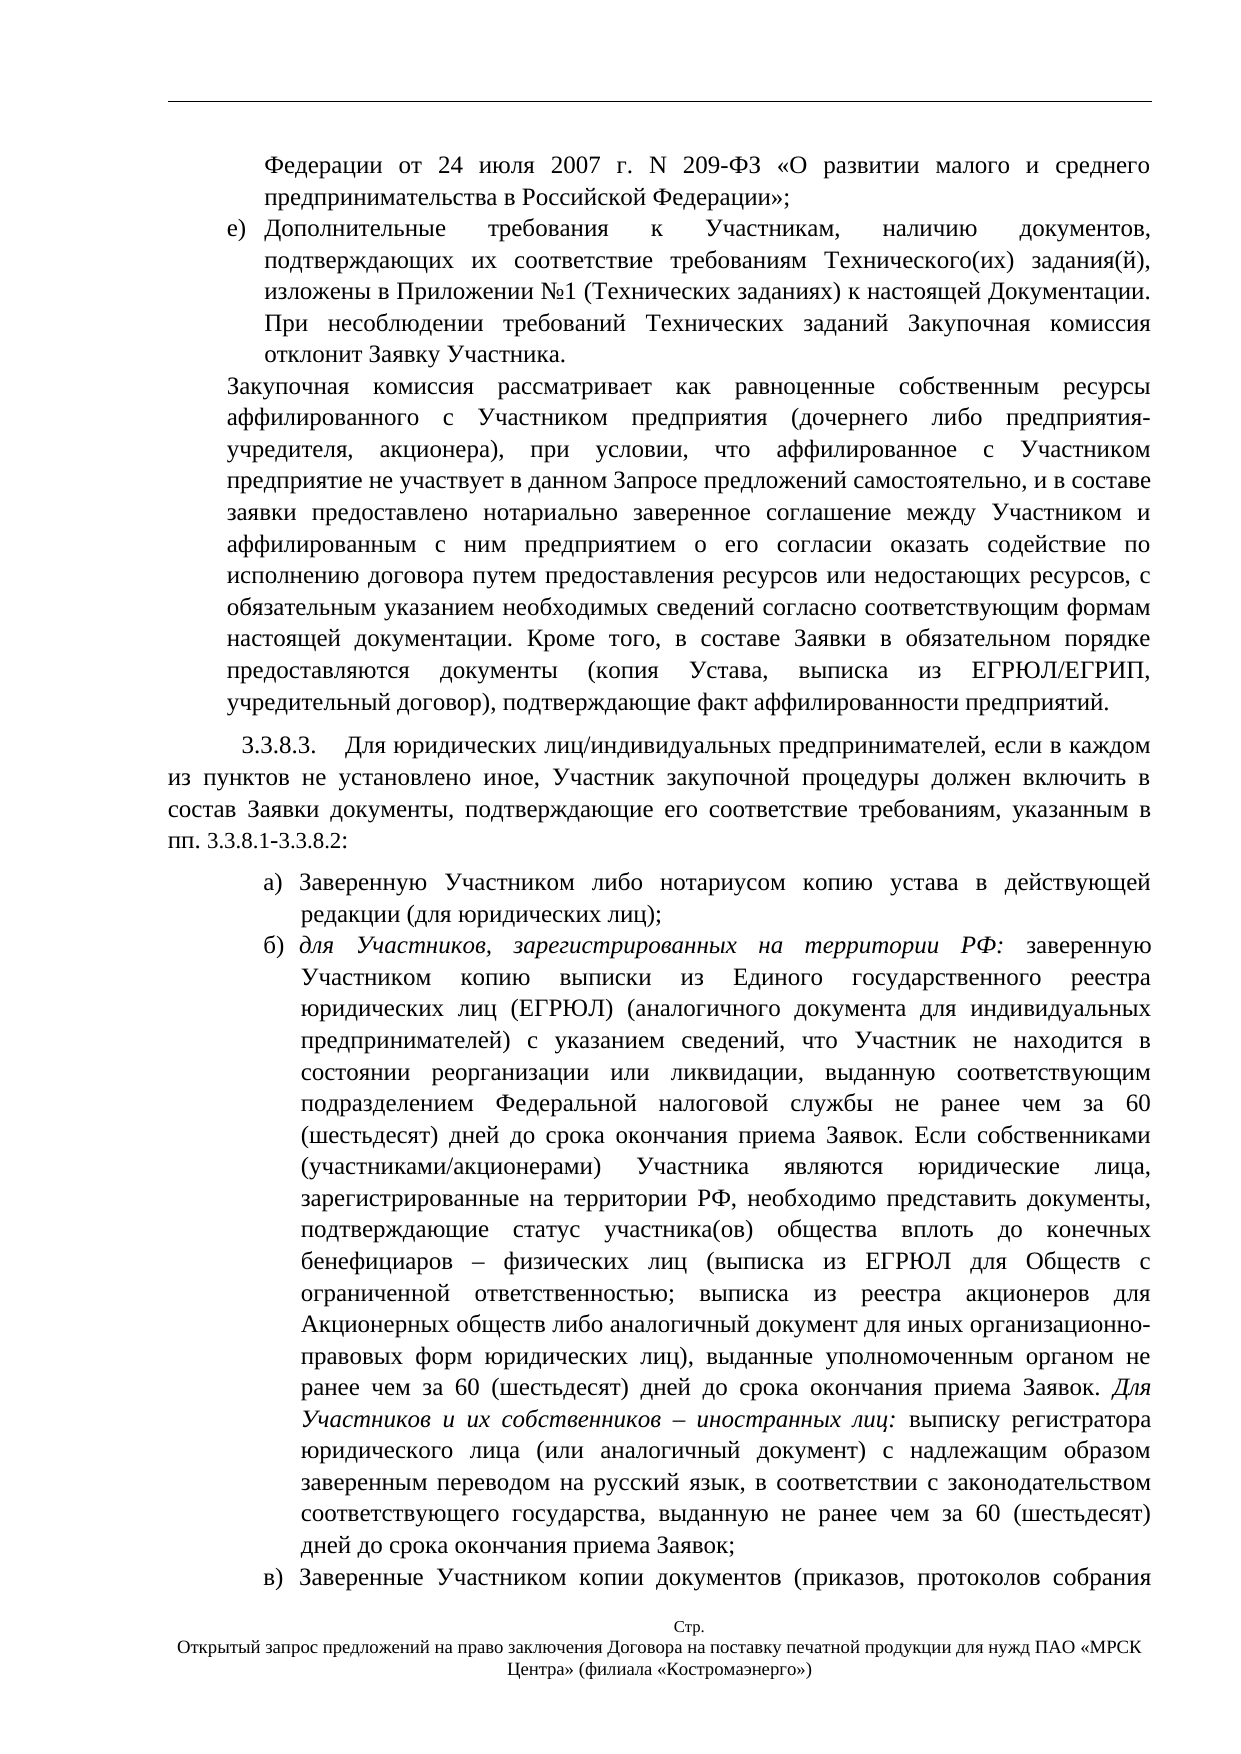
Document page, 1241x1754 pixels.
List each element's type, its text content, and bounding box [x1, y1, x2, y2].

text Закупочная комиссия рассматривает как равноценные собственным ресурсы аффилированного с Участником предприятия (дочернего либо предприятия-учредителя, акционера), при условии, что аффилированное с Участником предприятие не участвует в данном Запросе предложений самостоятельно, и в составе заявки предоставлено нотариально заверенное соглашение между Участником и аффилированным с ним предприятием о его согласии оказать содействие по исполнению договора путем предоставления ресурсов или недостающих ресурсов, с обязательным указанием необходимых сведений согласно соответствующим формам настоящей документации. Кроме того, в составе Заявки в обязательном порядке предоставляются документы (копия Устава, выписка из ЕГРЮЛ/ЕГРИП, учредительный договор), подтверждающие факт аффилированности предприятий. [227, 371, 1152, 715]
list для Участников, зарегистрированных на территории РФ: заверенную Участником копию выписки из Единого государственного реестра юридических лиц (ЕГРЮЛ) (аналогичного документа для индивидуальных предпринимателей) с указанием сведений, что Участник не находится в состоянии реорганизации или ликвидации, выданную соответствующим подразделением Федеральной налоговой службы не ранее чем за 60 (шестьдесят) дней до срока окончания приема Заявок. Если собственниками (участниками/акционерами) Участника являются юридические лица, зарегистрированные на территории РФ, необходимо представить документы, подтверждающие статус участника(ов) общества вплоть до конечных бенефициаров – физических лиц (выписка из ЕГРЮЛ для Обществ с ограниченной ответственностью; выписка из реестра акционеров для Акционерных обществ либо аналогичный документ для иных организационно-правовых форм юридических лиц), выданные уполномоченным органом не ранее чем за 60 (шестьдесят) дней до срока окончания приема Заявок. Для Участников и их собственников – иностранных лиц: выписку регистратора юридического лица (или аналогичный документ) с надлежащим образом заверенным переводом на русский язык, в соответствии с законодательством соответствующего государства, выданную не ранее чем за 60 (шестьдесят) дней до срока окончания приема Заявок; [263, 930, 1152, 1559]
list Заверенную Участником либо нотариусом копию устава в действующей редакции (для юридических лиц); [263, 867, 1152, 928]
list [263, 1562, 1152, 1590]
list Дополнительные требования к Участникам, наличию документов, подтверждающих их соответствие требованиям Технического(их) задания(й), изложены в Приложении №1 (Технических заданиях) к настоящей Документации. При несоблюдении требований Технических заданий Закупочная комиссия отклонит Заявку Участника. [227, 213, 1152, 368]
list Для юридических лиц/индивидуальных предпринимателей, если в каждом из пунктов не установлено иное, Участник закупочной процедуры должен включить в состав Заявки документы, подтверждающие его соответствие требованиям, указанным в пп. 3.3.8.1-3.3.8.2: [168, 731, 1152, 854]
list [227, 150, 1152, 210]
